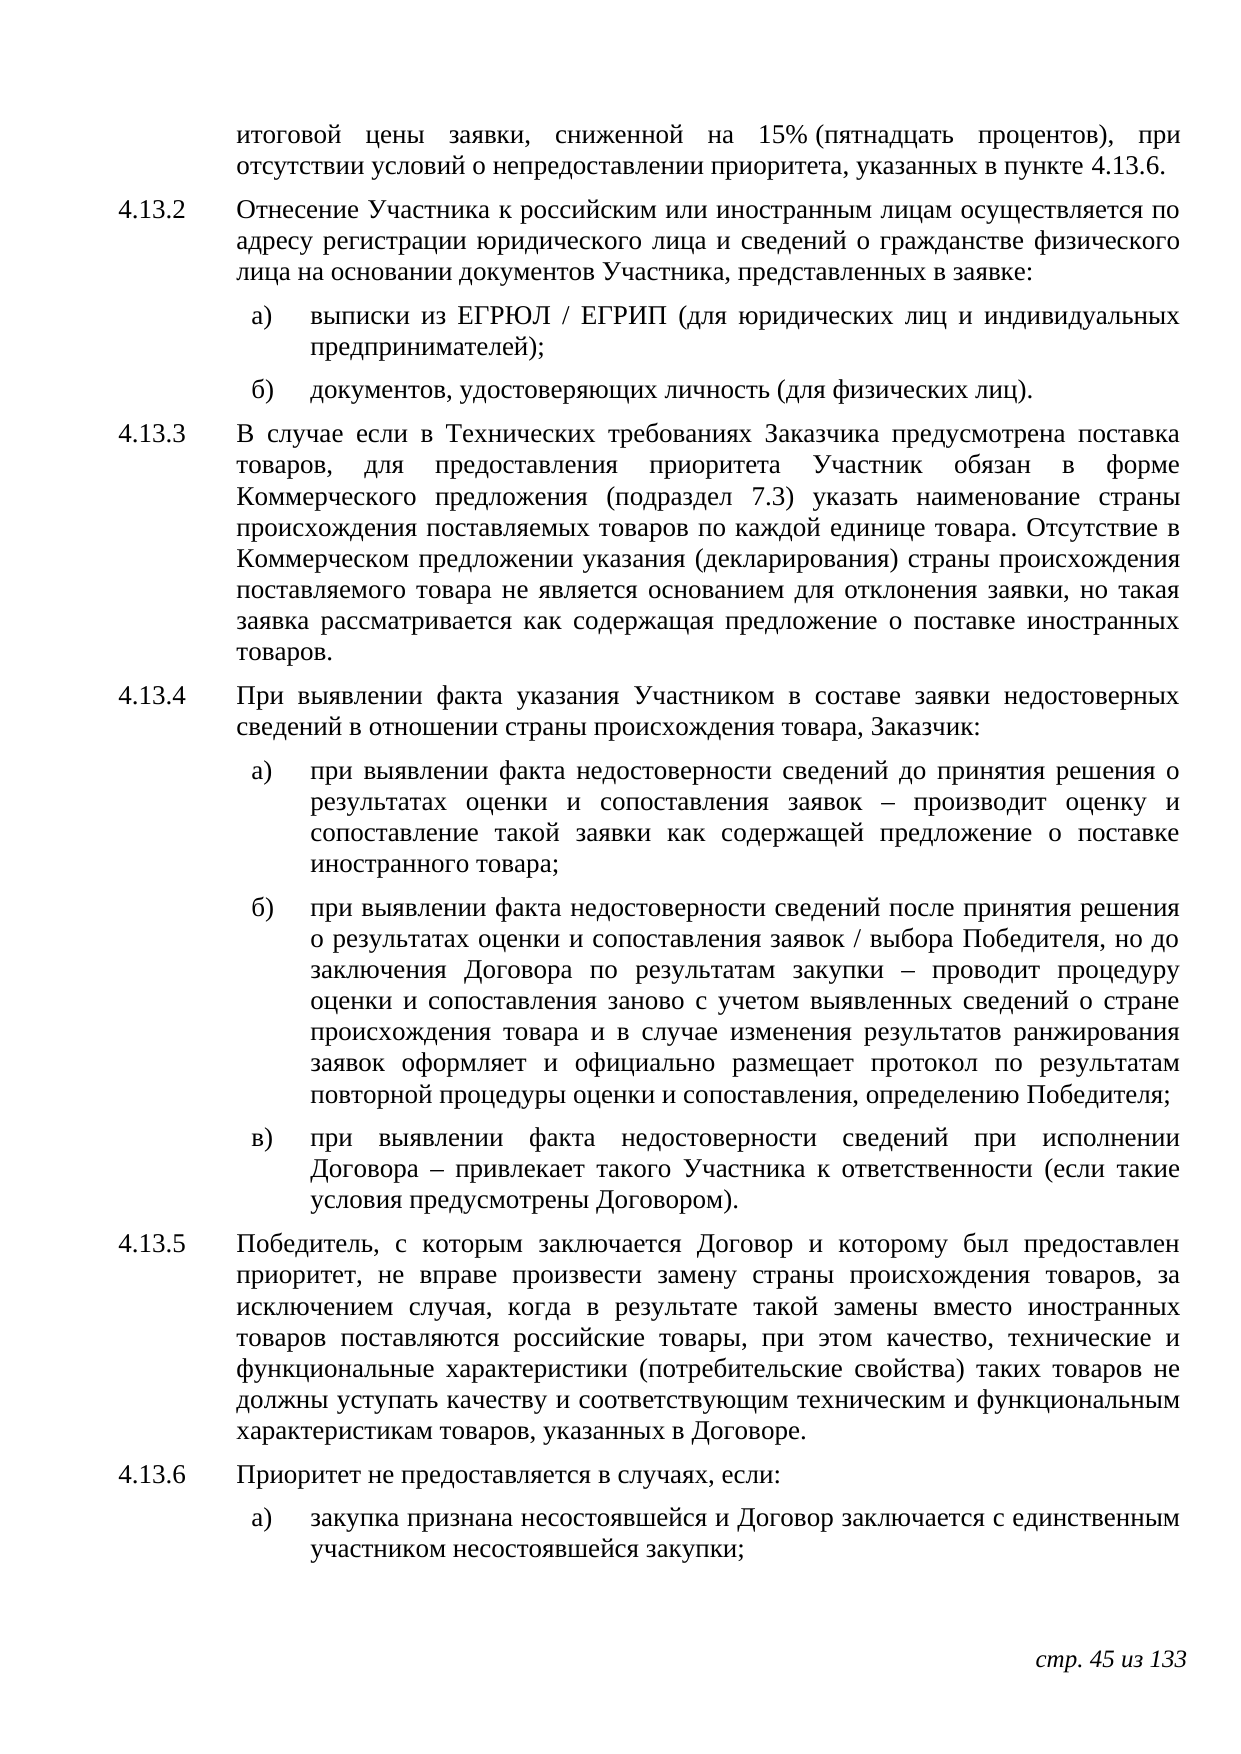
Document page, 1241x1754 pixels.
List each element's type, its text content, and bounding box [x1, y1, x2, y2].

text Приоритет не предоставляется в случаях, если: [118, 1458, 1181, 1489]
text При выявлении факта указания Участником в составе заявки недостоверных сведений в отношении страны происхождения товара, Заказчик: [118, 679, 1181, 741]
text при выявлении факта недостоверности сведений после принятия решения о результатах оценки и сопоставления заявок / выбора Победителя, но до заключения Договора по результатам закупки – проводит процедуру оценки и сопоставления заново с учетом выявленных сведений о стране происхождения товара и в случае изменения результатов ранжирования заявок оформляет и официально размещает протокол по результатам повторной процедуры оценки и сопоставления, определению Победителя; [251, 891, 1181, 1109]
text В случае если в Технических требованиях Заказчика предусмотрена поставка товаров, для предоставления приоритета Участник обязан в форме Коммерческого предложения (подраздел 7.3) указать наименование страны происхождения поставляемых товаров по каждой единице товара. Отсутствие в Коммерческом предложении указания (декларирования) страны происхождения поставляемого товара не является основанием для отклонения заявки, но такая заявка рассматривается как содержащая предложение о поставке иностранных товаров. [118, 417, 1181, 666]
text Победитель, с которым заключается Договор и которому был предоставлен приоритет, не вправе произвести замену страны происхождения товаров, за исключением случая, когда в результате такой замены вместо иностранных товаров поставляются российские товары, при этом качество, технические и функциональные характеристики (потребительские свойства) таких товаров не должны уступать качеству и соответствующим техническим и функциональным характеристикам товаров, указанных в Договоре. [118, 1227, 1181, 1445]
text закупка признана несостоявшейся и Договор заключается с единственным участником несостоявшейся закупки; [251, 1501, 1181, 1564]
text выписки из ЕГРЮЛ / ЕГРИП (для юридических лиц и индивидуальных предпринимателей); [251, 299, 1181, 361]
text при выявлении факта недостоверности сведений при исполнении Договора – привлекает такого Участника к ответственности (если такие условия предусмотрены Договором). [251, 1121, 1181, 1215]
text документов, удостоверяющих личность (для физических лиц). [251, 374, 1181, 405]
text при выявлении факта недостоверности сведений до принятия решения о результатах оценки и сопоставления заявок – производит оценку и сопоставление такой заявки как содержащей предложение о поставке иностранного товара; [251, 754, 1181, 878]
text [118, 118, 1181, 180]
text Отнесение Участника к российским или иностранным лицам осуществляется по адресу регистрации юридического лица и сведений о гражданстве физического лица на основании документов Участника, представленных в заявке: [118, 193, 1181, 286]
